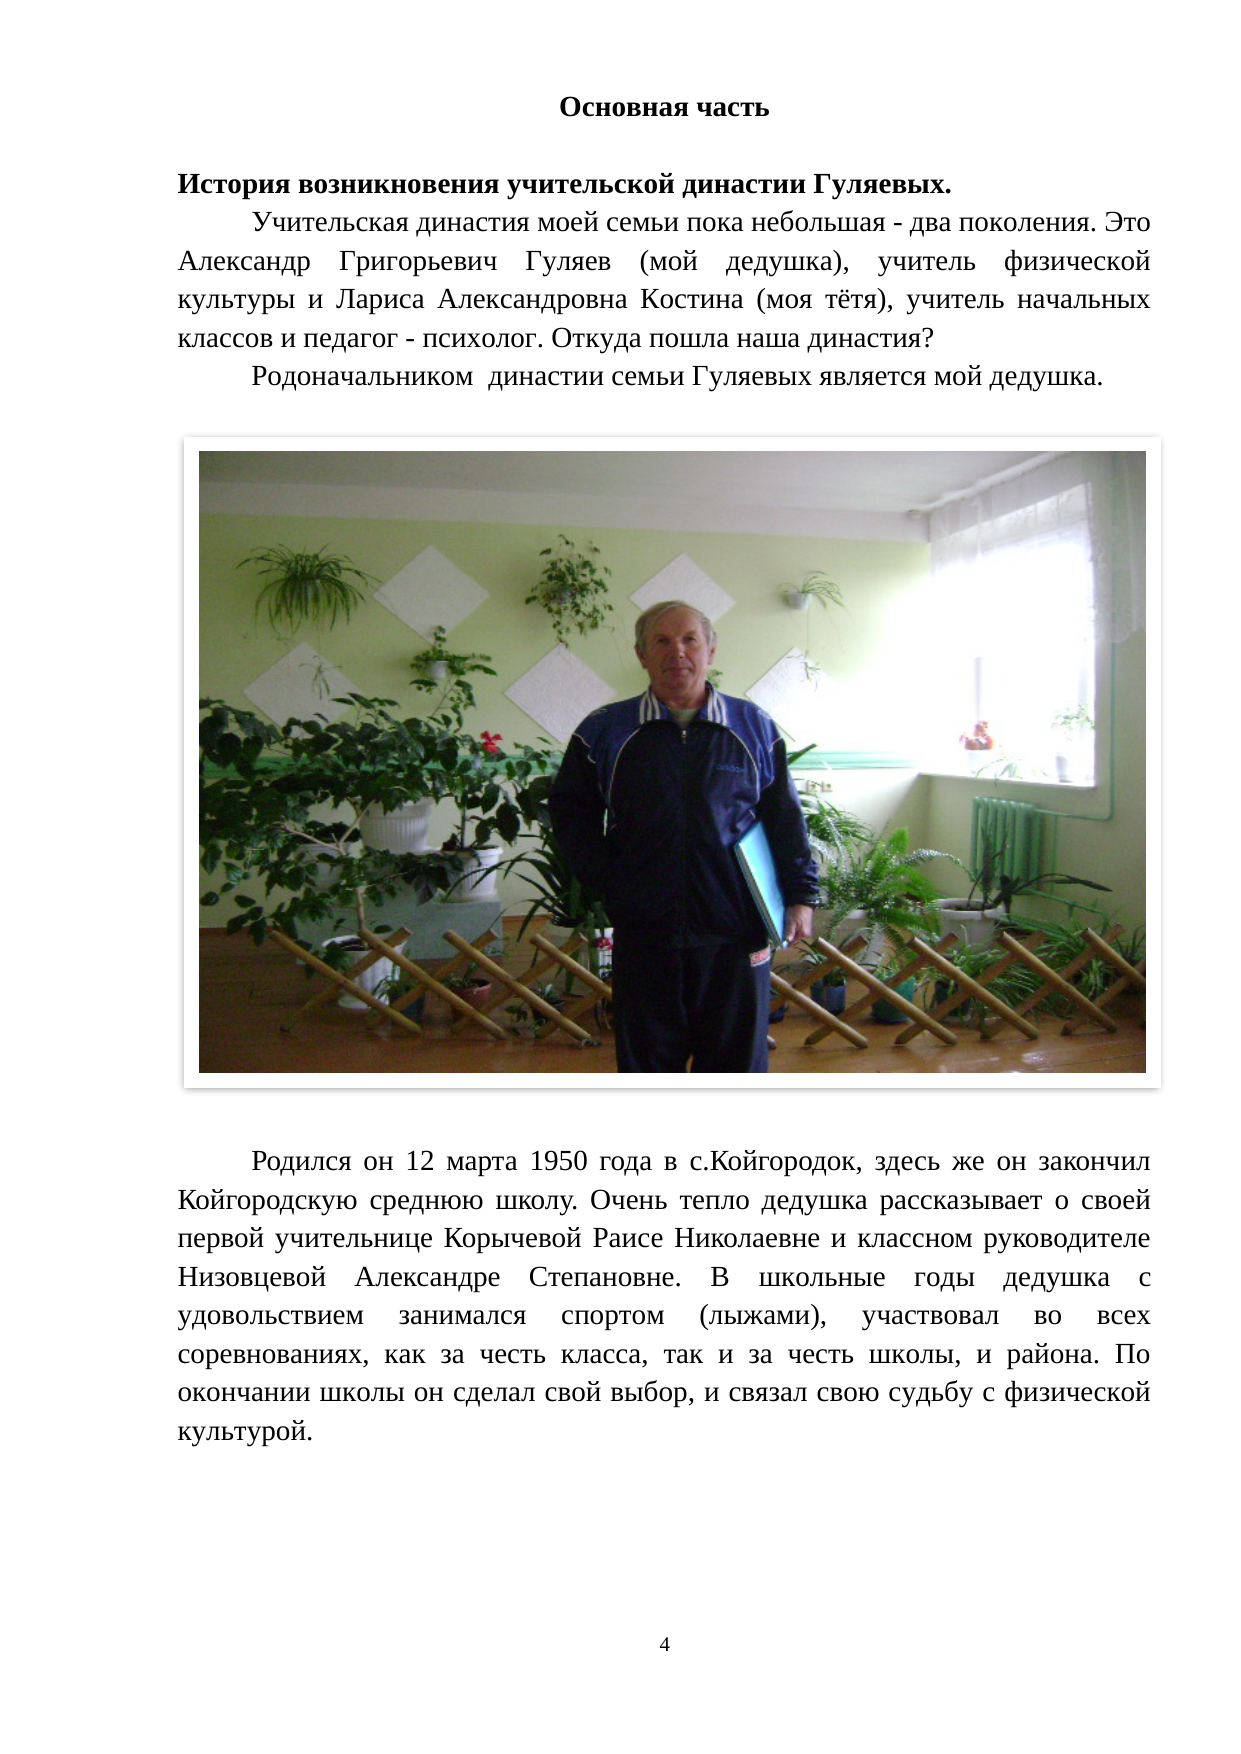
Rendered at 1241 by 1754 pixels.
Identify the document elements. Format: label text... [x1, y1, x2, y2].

text Родился он 12 марта 1950 года в с.Койгородок, здесь же он закончил Койгородскую среднюю школу. Очень тепло дедушка рассказывает о своей первой учительнице Корычевой Раисе Николаевне и классном руководителе Низовцевой Александре Степановне. В школьные годы дедушка с удовольствием занимался спортом (лыжами), участвовал во всех соревнованиях, как за честь класса, так и за честь школы, и района. По окончании школы он сделал свой выбор, и связал свою судьбу с физической культурой. [177, 1143, 1152, 1447]
text Основная часть [177, 89, 1152, 122]
picture [199, 451, 1146, 1073]
text Учительская династия моей семьи пока небольшая - два поколения. Это Александр Григорьевич Гуляев (мой дедушка), учитель физической культуры и Лариса Александровна Костина (моя тётя), учитель начальных классов и педагог - психолог. Откуда пошла наша династия? [177, 204, 1152, 353]
text Родоначальником династии семьи Гуляевых является мой дедушка. [177, 358, 1152, 392]
text История возникновения учительской династии Гуляевых. [177, 166, 1152, 199]
